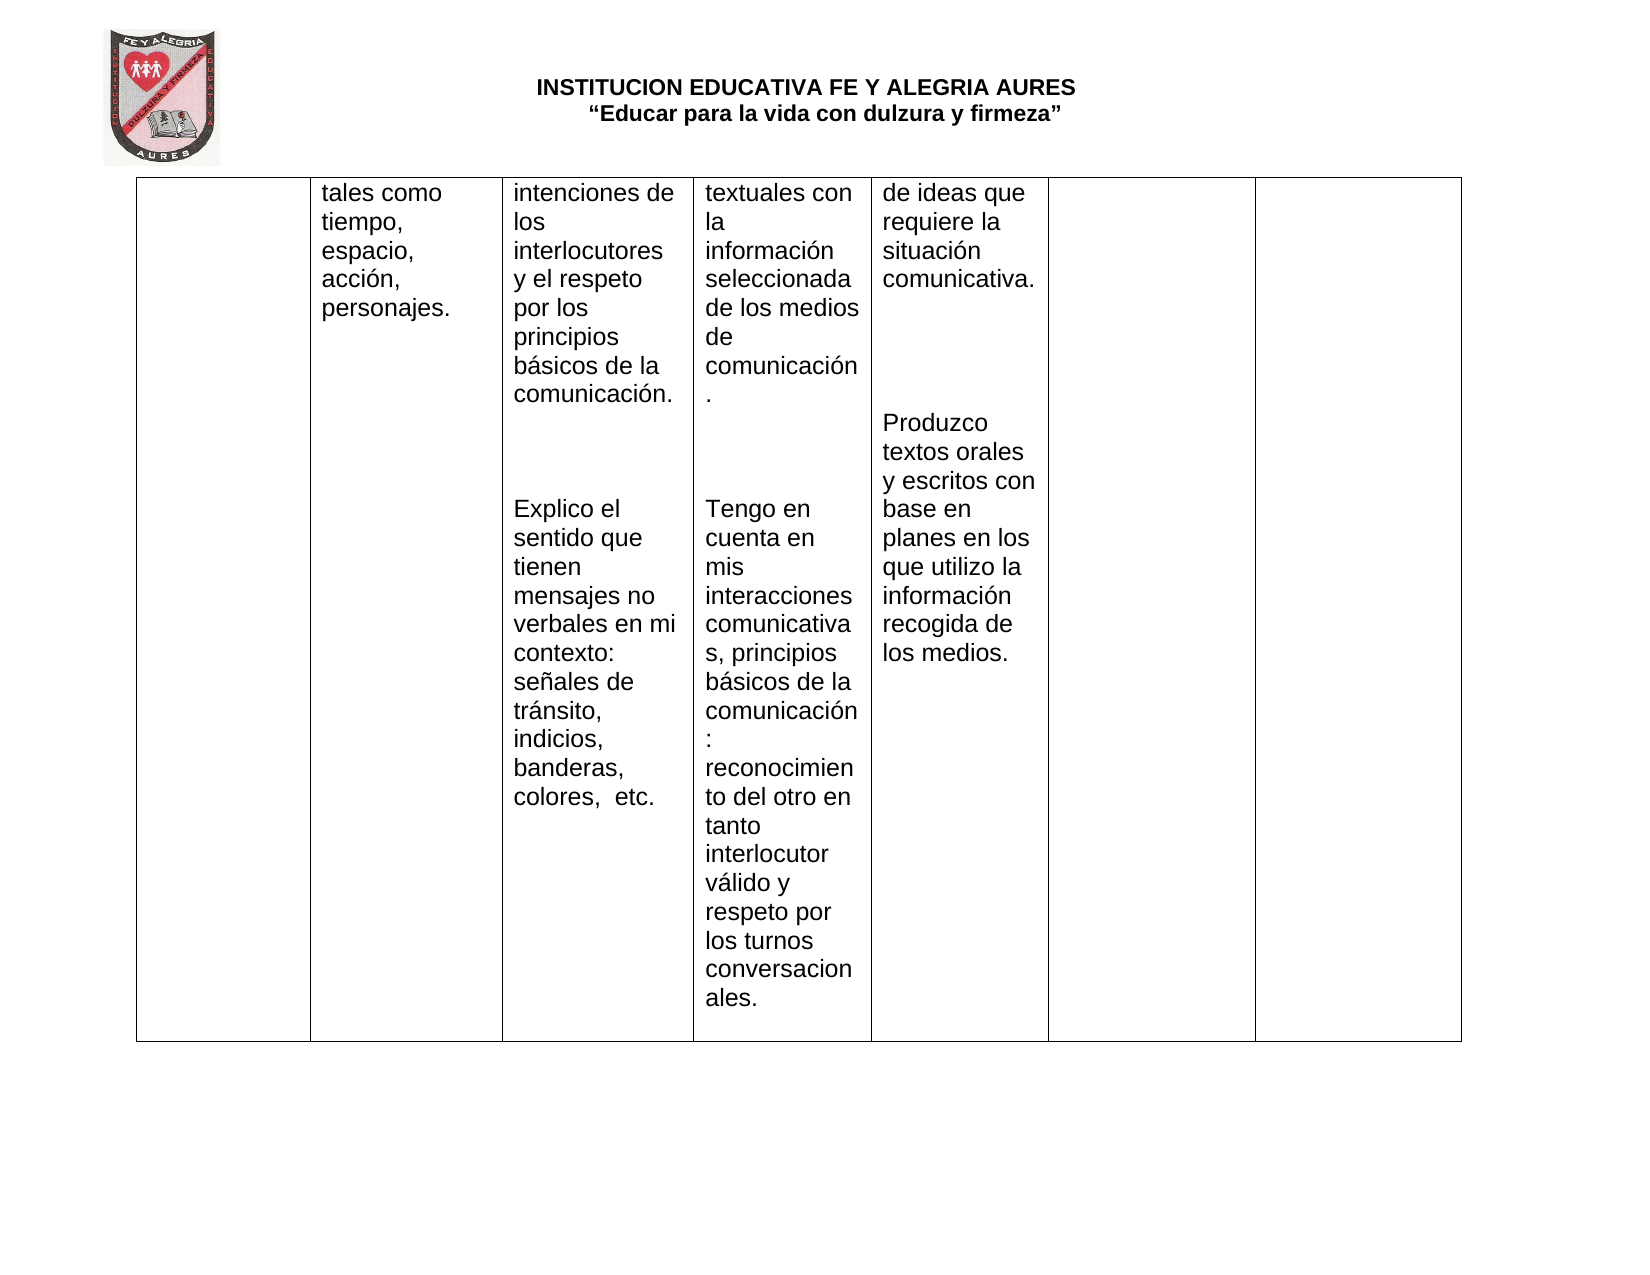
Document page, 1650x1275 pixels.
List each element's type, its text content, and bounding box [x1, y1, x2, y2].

table_cell [1049, 178, 1255, 1041]
table_cell [137, 178, 310, 1041]
table_cell [1256, 178, 1461, 1041]
picture [103, 29, 221, 164]
